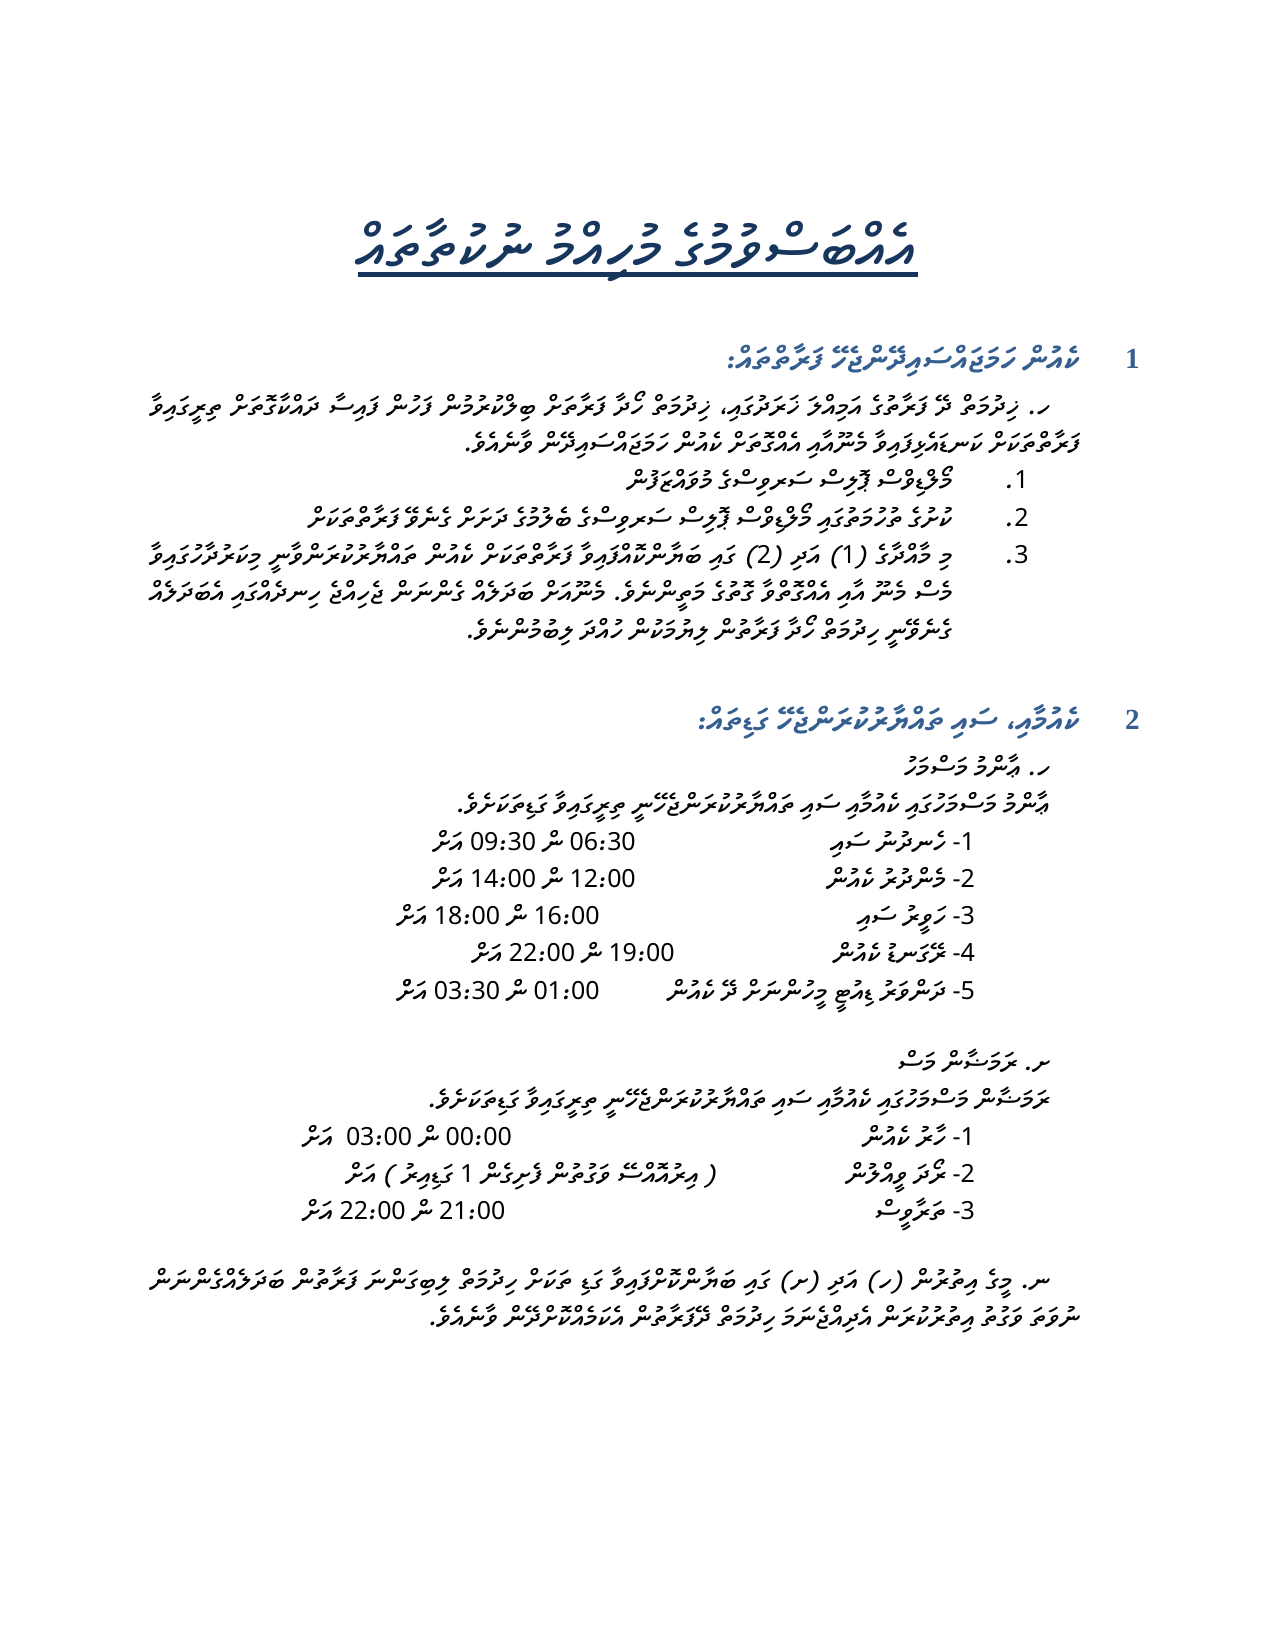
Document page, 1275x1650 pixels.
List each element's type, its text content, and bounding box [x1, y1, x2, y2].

text 3- ހަވީރު ސައި 16:00 ން 18:00 އަށް [150, 898, 1005, 935]
text 2- ރޯދަ ވީއްލުން ( އިރުއޮއްސޭ ވަގުތުން ފެށިގެން 1 ގަޑިއިރު ) އަށް [150, 1156, 1035, 1193]
list މޯލްޑިވްސް ޕޮލިސް ސަރވިސްގެ މުވައްޒަފުން [150, 462, 1005, 499]
text ހ. ޢާންމު މަސްމަހު [150, 749, 1080, 786]
text ށ. ރަމަޟާން މަސް [150, 1044, 1080, 1081]
title އެއްބަސްވުމުގެ މުހިއްމު ނުކުތާތައް [150, 207, 1125, 288]
subtitle ކެއުމާއި، ސައި ތައްޔާރުކުރަންޖެހޭ ގަޑިތައް: [150, 699, 1125, 742]
text 1- ހާރު ކެއުން 00:00 ން 03:00 އަށް [150, 1118, 1005, 1156]
text 2- މެންދުރު ކެއުން 12:00 ން 14:00 އަށް [150, 861, 1035, 898]
text ރަމަޟާން މަސްމަހުގައި ކެއުމާއި ސައި ތައްޔާރުކުރަންޖެހޭނީ ތިރީގައިވާ ގަޑިތަކަށެވެ. [150, 1081, 1080, 1118]
text 5- ދަންވަރު ޑިއުޓީ މީހުންނަށް ދޭ ކެއުން 01:00 ން 03:30 އަށްް [150, 972, 1005, 1010]
list މި މާއްދާގެ (1) އަދި (2) ގައި ބަޔާންކޮއްފައިވާ ފަރާތްތަކަށް ކެއުން ތައްޔާރުކުރަންވާނީ މިކަރުދާހުގައިވާ މެސް މެނޫ އާއި އެއްގޮތްވާ ގޮތުގެ މަތީންނެވެ. މެނޫއަށް ބަދަލެއް ގެންނަން ޖެހިއްޖެ ހިނދެއްގައި އެބަދަލެއް ގެނެވޭނީ ހިދުމަތް ހޯދާ ފަރާތުން ލިޔުމަކުން ހުއްދަ ލިބުމުންނެވެ. [150, 537, 1005, 649]
subtitle ކެއުން ހަމަޖައްސައިދޭންޖެހޭ ފަރާތްތައް: [150, 338, 1125, 381]
list ކުށުގެ ތުހުމަތުގައި މޯލްޑިވްސް ޕޮލިސް ސަރވިސްގެ ބެލުމުގެ ދަށަށް ގެނެވޭ ފަރާތްތަކަށް [150, 499, 1005, 537]
text 3- ތަރާވީސް 21:00 ން 22:00 އަށް [150, 1193, 1035, 1230]
text ހ. ޚިދުމަތް ދޭ ފަރާތުގެ އަމިއްލަ ޚަރަދުގައި، ޚިދުމަތް ހޯދާ ފަރާތަށް ބިލްކުރުމުން ފަހުން ފައިސާ ދައްކާގޮތަށް ތިރީގައިވާ ފަރާތްތަކަށް ކަނޑައެޅިފައިވާ މެނޫއާއި އެއްގޮތަށް ކެއުން ހަމަޖައްސައިދޭން ވާނެއެވެ. [150, 388, 1080, 462]
text ނ. މީގެ އިތުރުން (ހ) އަދި (ށ) ގައި ބަޔާންކޮށްފައިވާ ގަޑި ތަކަށް ހިދުމަތް ލިބިގަންނަ ފަރާތުން ބަދަލެއްގެންނަން ނުވަތަ ވަގުތު އިތުރުކުރަން އެދިއްޖެނަމަ ހިދުމަތް ދޭފަރާތުން އެކަމެއްކޮށްދޭން ވާނެއެވެ. [150, 1261, 1080, 1336]
text 1- ހެނދުނު ސައި 06:30 ން 09:30 އަށް [150, 823, 1005, 861]
text 4- ރޭގަނޑު ކެއުން 19:00 ން 22:00 އަށް [150, 935, 1035, 972]
text ޢާންމު މަސްމަހުގައި ކެއުމާއި ސައި ތައްޔާރުކުރަންޖެހޭނީ ތިރީގައިވާ ގަޑިތަކަށެވެ. [150, 786, 1080, 823]
